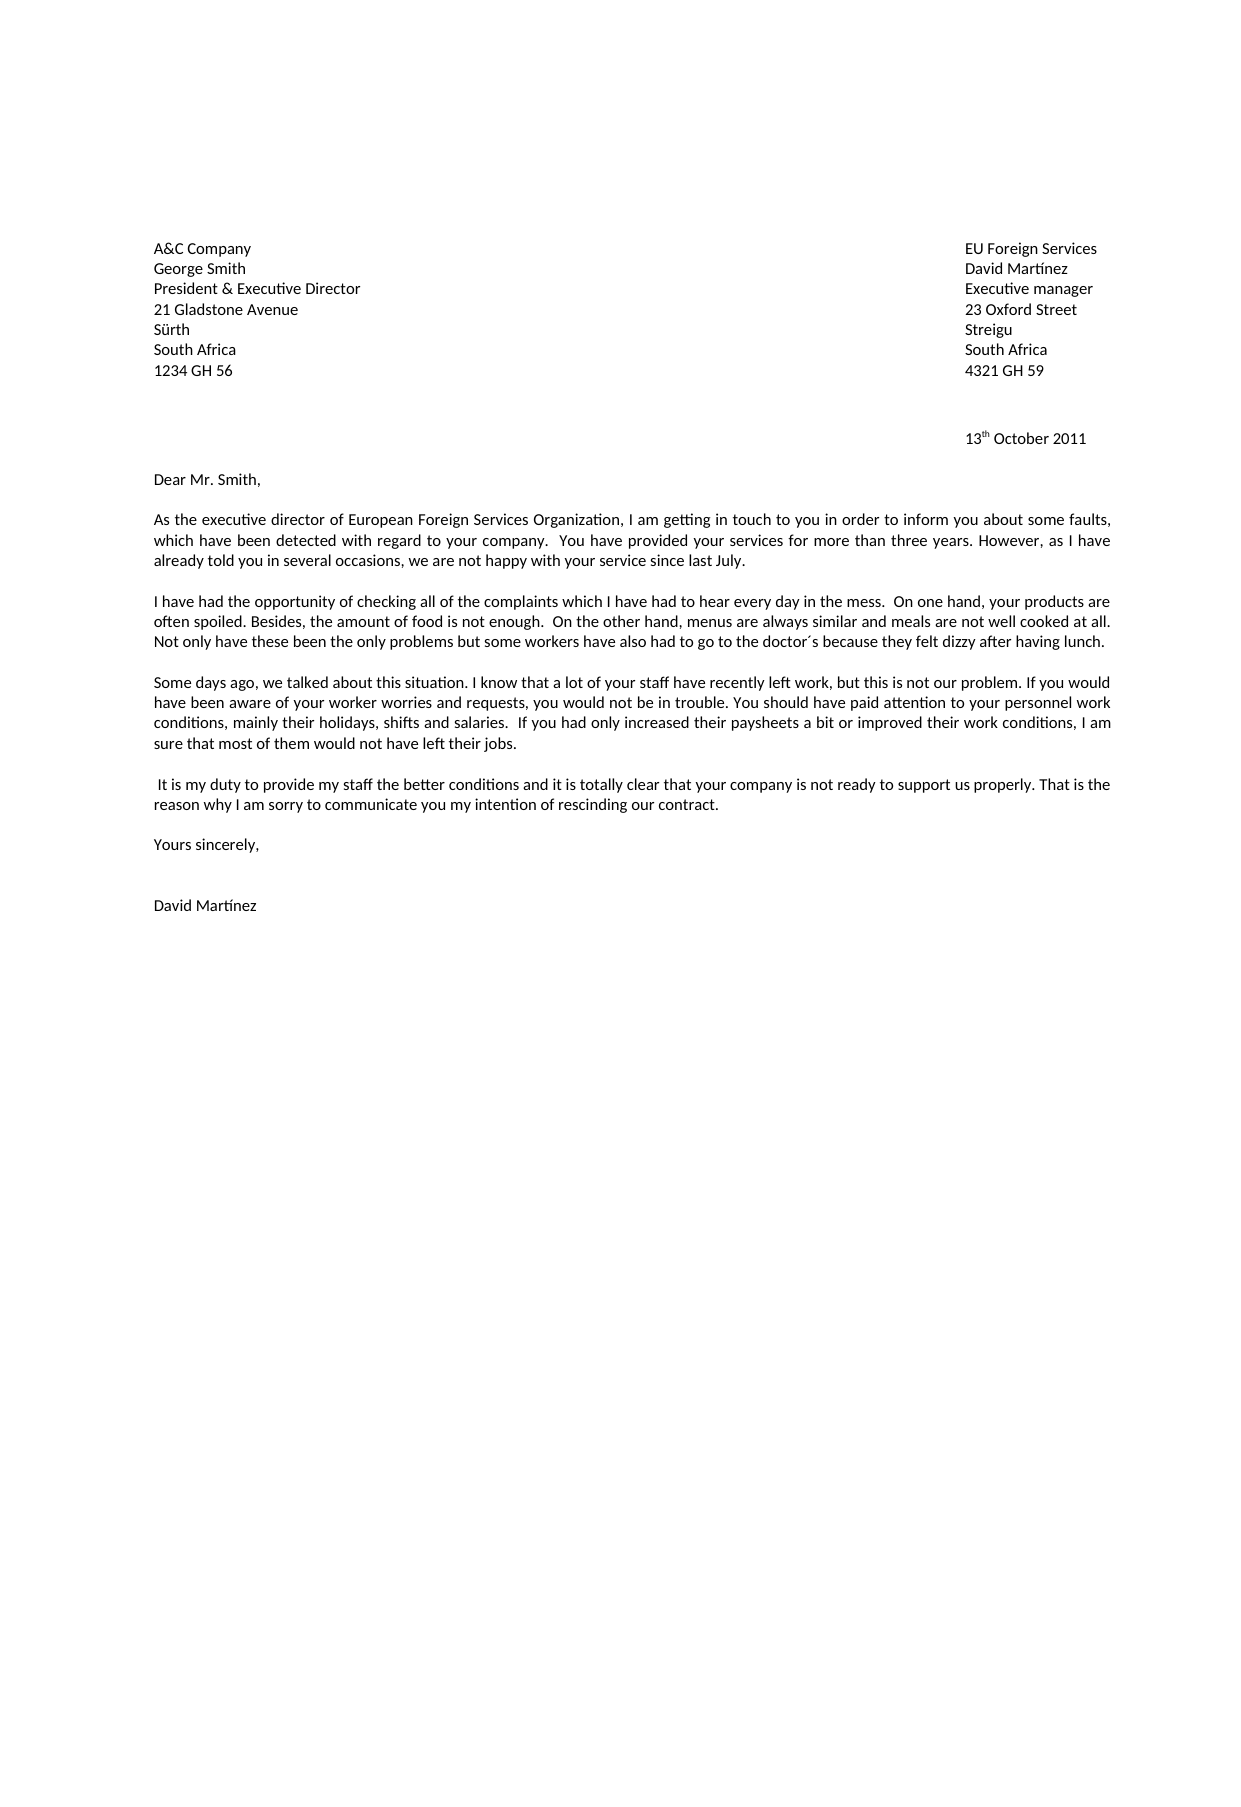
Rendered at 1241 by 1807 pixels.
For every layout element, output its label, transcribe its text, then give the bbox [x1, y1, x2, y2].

text 13th October 2011 [891, 428, 1113, 449]
text As the executive director of European Foreign Services Organization, I am getting in touch to you in order to inform you about some faults, which have been detected with regard to your company. You have provided your services for more than three years. However, as I have already told you in several occasions, we are not happy with your service since last July. [153, 510, 1113, 571]
text 21 Gladstone Avenue 23 Oxford Street [153, 299, 1113, 319]
text Yours sincerely, [153, 835, 1113, 855]
text It is my duty to provide my staff the better conditions and it is totally clear that your company is not ready to support us properly. That is the reason why I am sorry to communicate you my intention of rescinding our contract. [153, 774, 1113, 814]
text 1234 GH 56 4321 GH 59 [153, 360, 1113, 380]
text South Africa South Africa [153, 339, 1113, 360]
text George Smith David Martínez [153, 258, 1113, 278]
text Some days ago, we talked about this situation. I know that a lot of your staff have recently left work, but this is not our problem. If you would have been aware of your worker worries and requests, you would not be in trouble. You should have paid attention to your personnel work conditions, mainly their holidays, shifts and salaries. If you had only increased their paysheets a bit or improved their work conditions, I am sure that most of them would not have left their jobs. [153, 672, 1113, 753]
text David Martínez [153, 896, 1113, 916]
text Dear Mr. Smith, [153, 469, 1113, 489]
text Sürth Streigu [153, 319, 1113, 339]
text I have had the opportunity of checking all of the complaints which I have had to hear every day in the mess. On one hand, your products are often spoiled. Besides, the amount of food is not enough. On the other hand, menus are always similar and meals are not well cooked at all. Not only have these been the only problems but some workers have also had to go to the doctor´s because they felt dizzy after having lunch. [153, 591, 1113, 652]
text A&C Company EU Foreign Services [153, 238, 1113, 258]
text President & Executive Director Executive manager [153, 278, 1113, 299]
